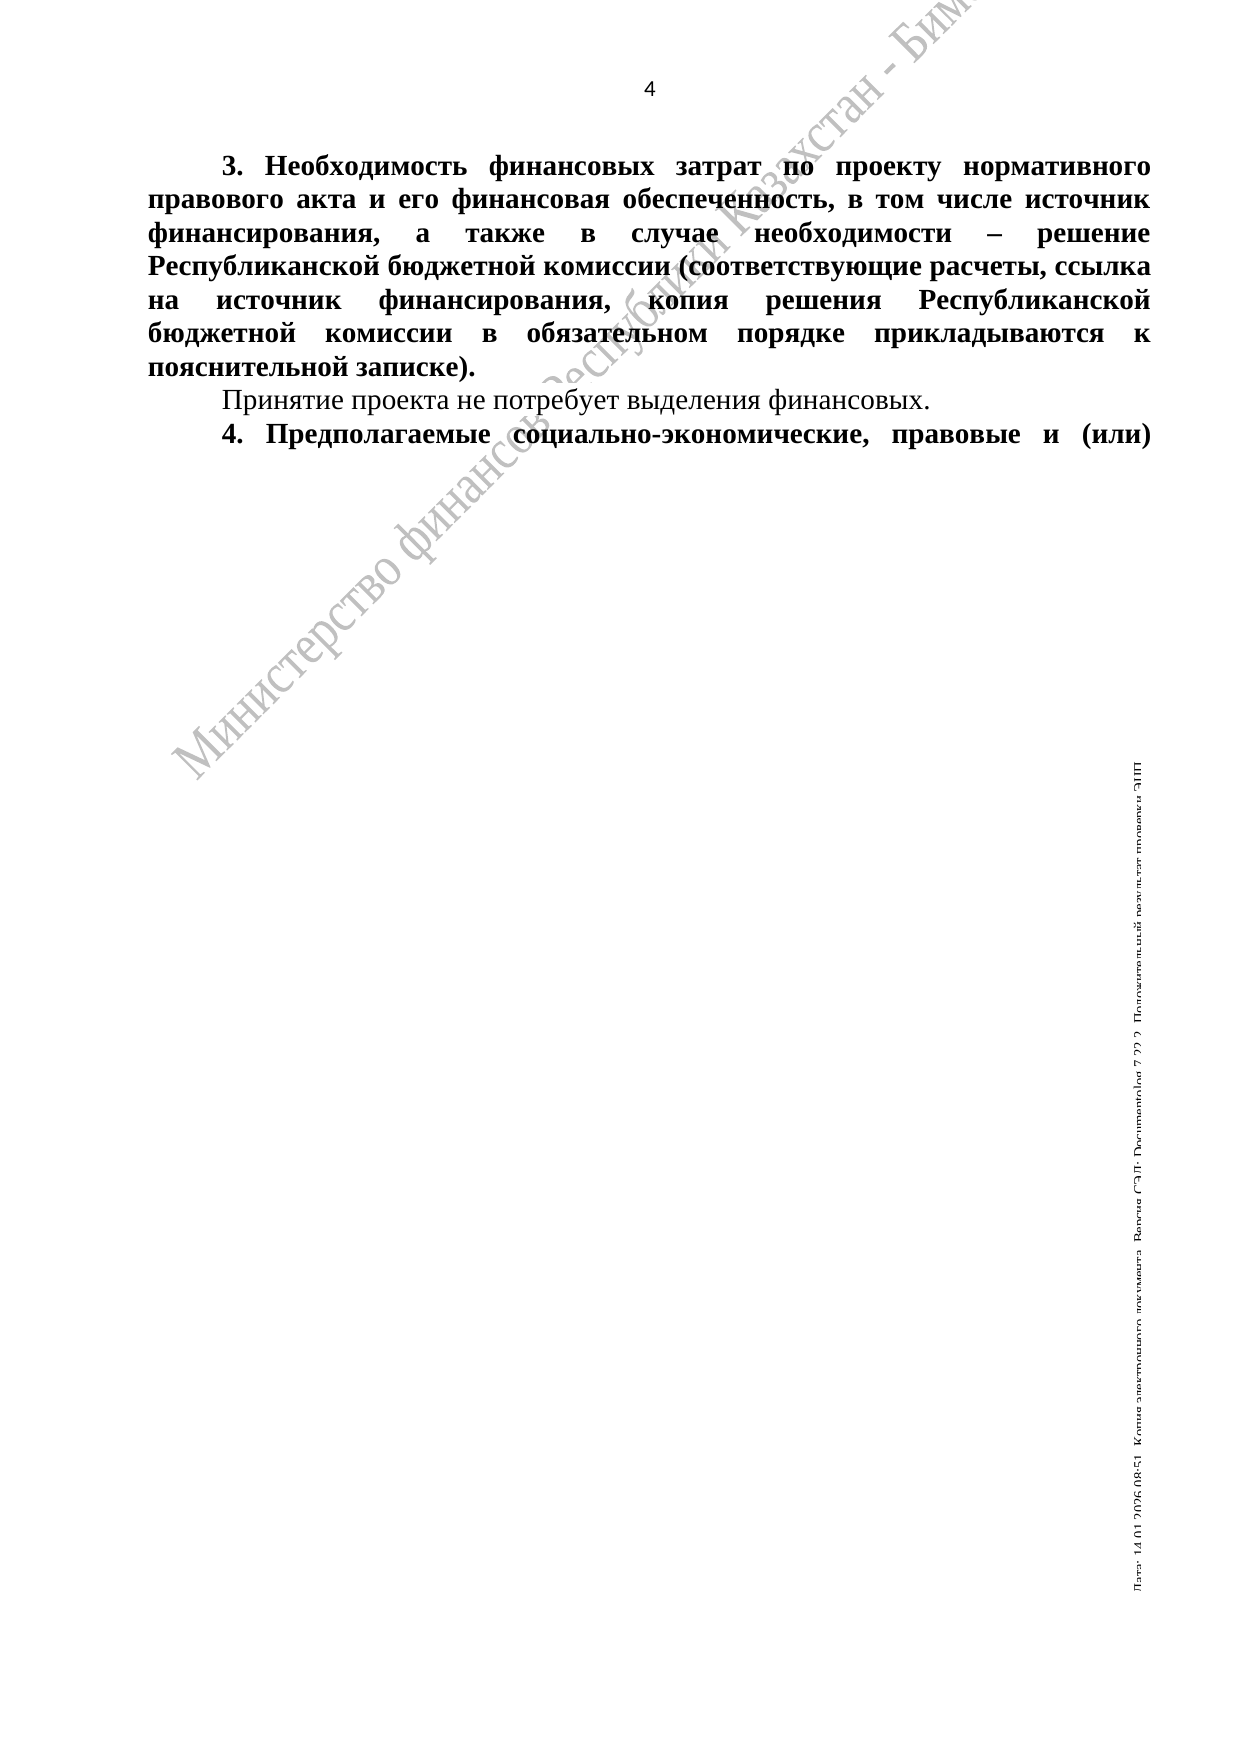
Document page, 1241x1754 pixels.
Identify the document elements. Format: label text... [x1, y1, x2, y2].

list Принятие проекта не потребует выделения финансовых. [148, 382, 1152, 416]
list 4. Предполагаемые социально-экономические, правовые и (или) иные последствия в случае принятия проекта нормативного правового акта, а также влияние положений проекта нормативного правового акта на обеспечение национальной безопасности. [148, 416, 1152, 449]
list 3. Необходимость финансовых затрат по проекту нормативного правового акта и его финансовая обеспеченность, в том числе источник финансирования, а также в случае необходимости – решение Республиканской бюджетной комиссии (соответствующие расчеты, ссылка на источник финансирования, копия решения Республиканской бюджетной комиссии в обязательном порядке прикладываются к пояснительной записке). [148, 148, 1152, 382]
